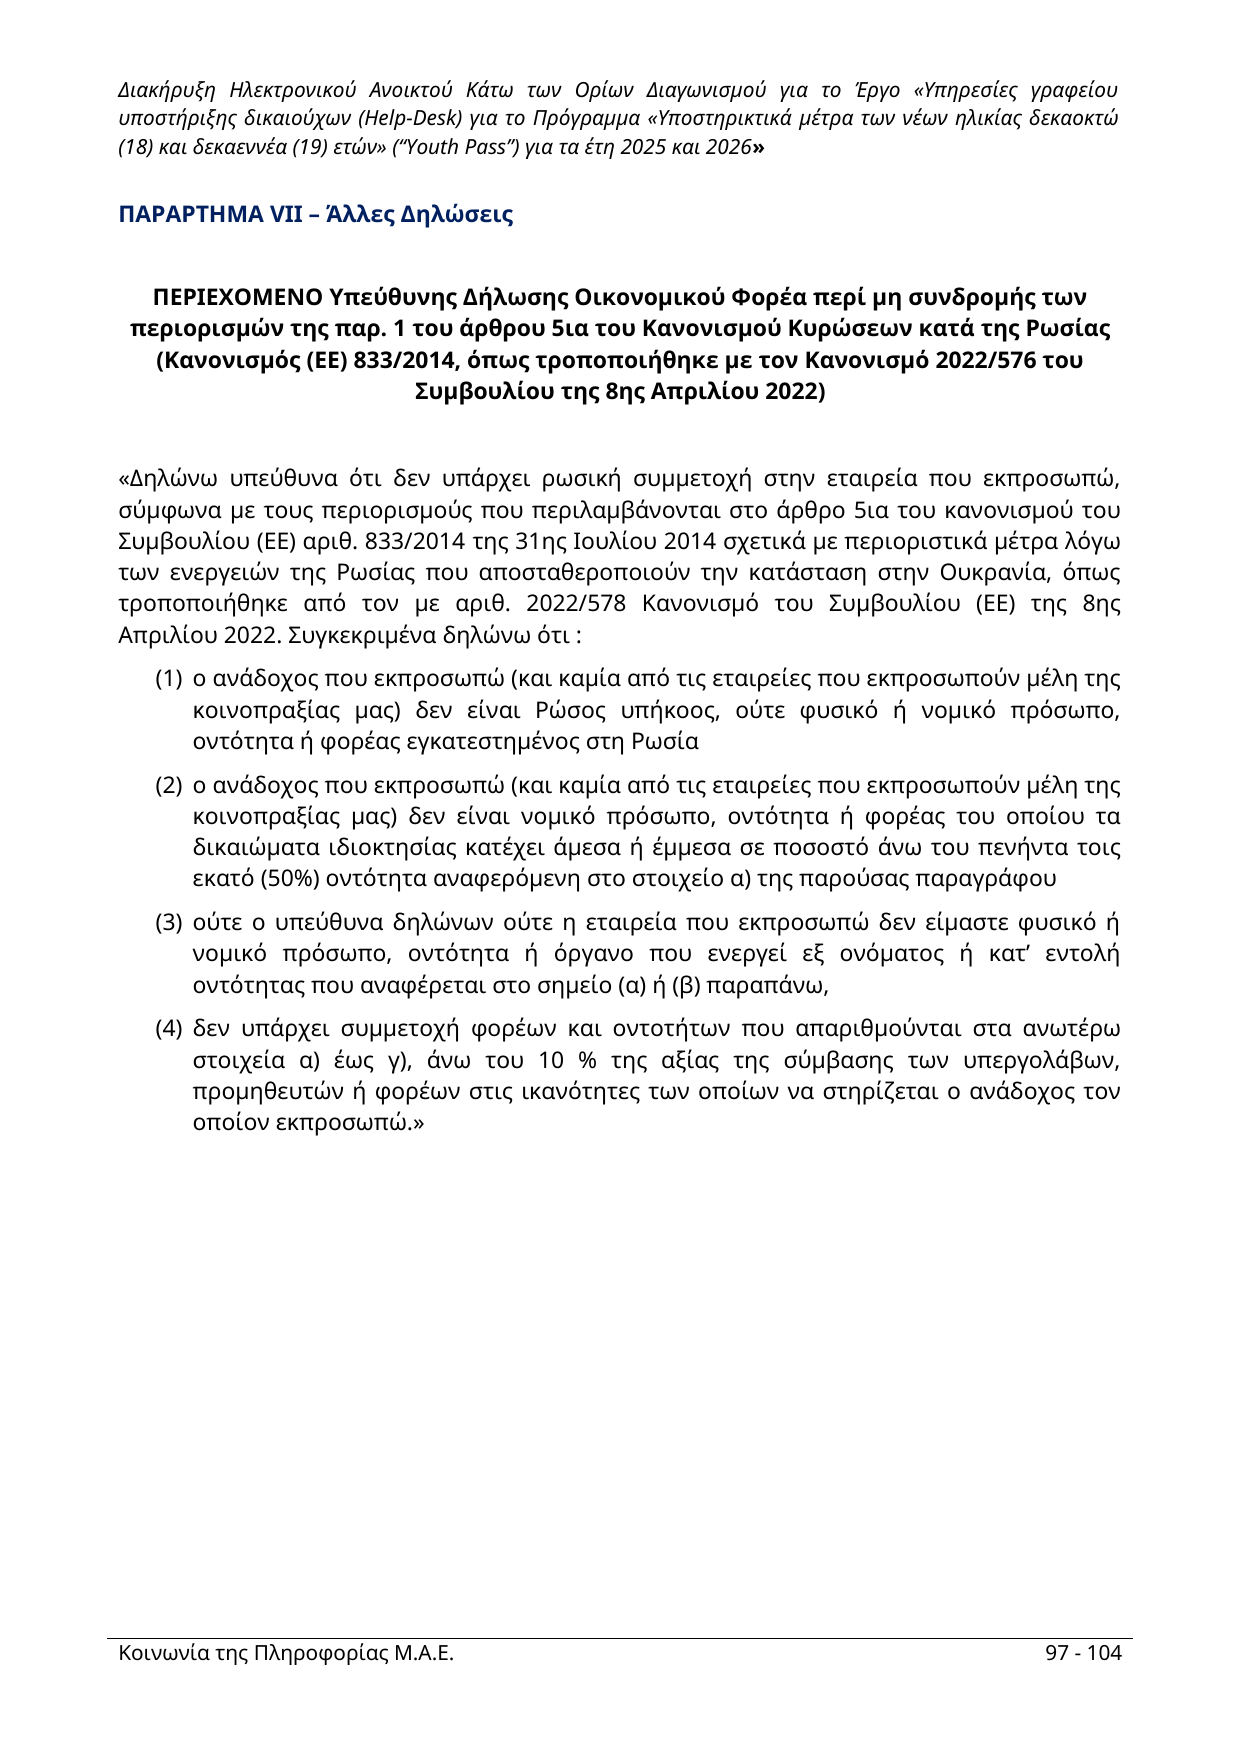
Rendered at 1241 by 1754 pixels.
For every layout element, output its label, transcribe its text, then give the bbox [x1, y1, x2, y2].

list ο ανάδοχος που εκπροσωπώ (και καμία από τις εταιρείες που εκπροσωπούν μέλη της κοινοπραξίας μας) δεν είναι νομικό πρόσωπο, οντότητα ή φορέας του οποίου τα δικαιώματα ιδιοκτησίας κατέχει άμεσα ή έμμεσα σε ποσοστό άνω του πενήντα τοις εκατό (50%) οντότητα αναφερόμενη στο στοιχείο α) της παρούσας παραγράφου [155, 769, 1122, 894]
list δεν υπάρχει συμμετοχή φορέων και οντοτήτων που απαριθμούνται στα ανωτέρω στοιχεία α) έως γ), άνω του 10 % της αξίας της σύμβασης των υπεργολάβων, προμηθευτών ή φορέων στις ικανότητες των οποίων να στηρίζεται ο ανάδοχος τον οποίον εκπροσωπώ.» [155, 1012, 1122, 1137]
list ούτε ο υπεύθυνα δηλώνων ούτε η εταιρεία που εκπροσωπώ δεν είμαστε φυσικό ή νομικό πρόσωπο, οντότητα ή όργανο που ενεργεί εξ ονόματος ή κατ’ εντολή οντότητας που αναφέρεται στο σημείο (α) ή (β) παραπάνω, [155, 906, 1122, 1000]
subtitle ΠΑΡΑΡΤΗΜΑ VIΙ – Άλλες Δηλώσεις [118, 198, 1122, 229]
text ΠΕΡΙΕΧΟΜΕΝΟ Υπεύθυνης Δήλωσης Οικονομικού Φορέα περί μη συνδρομής των περιορισμών της παρ. 1 του άρθρου 5ια του Κανονισμού Κυρώσεων κατά της Ρωσίας (Κανονισμός (ΕΕ) 833/2014, όπως τροποποιήθηκε με τον Κανονισμό 2022/576 του Συμβουλίου της 8ης Απριλίου 2022) [118, 281, 1122, 406]
list ο ανάδοχος που εκπροσωπώ (και καμία από τις εταιρείες που εκπροσωπούν μέλη της κοινοπραξίας μας) δεν είναι Ρώσος υπήκοος, ούτε φυσικό ή νομικό πρόσωπο, οντότητα ή φορέας εγκατεστημένος στη Ρωσία [155, 662, 1122, 756]
text «Δηλώνω υπεύθυνα ότι δεν υπάρχει ρωσική συμμετοχή στην εταιρεία που εκπροσωπώ, σύμφωνα με τους περιορισμούς που περιλαμβάνονται στο άρθρο 5ια του κανονισμού του Συμβουλίου (ΕΕ) αριθ. 833/2014 της 31ης Ιουλίου 2014 σχετικά με περιοριστικά μέτρα λόγω των ενεργειών της Ρωσίας που αποσταθεροποιούν την κατάσταση στην Ουκρανία, όπως τροποποιήθηκε από τον με αριθ. 2022/578 Κανονισμό του Συμβουλίου (ΕΕ) της 8ης Απριλίου 2022. Συγκεκριμένα δηλώνω ότι : [118, 462, 1122, 650]
